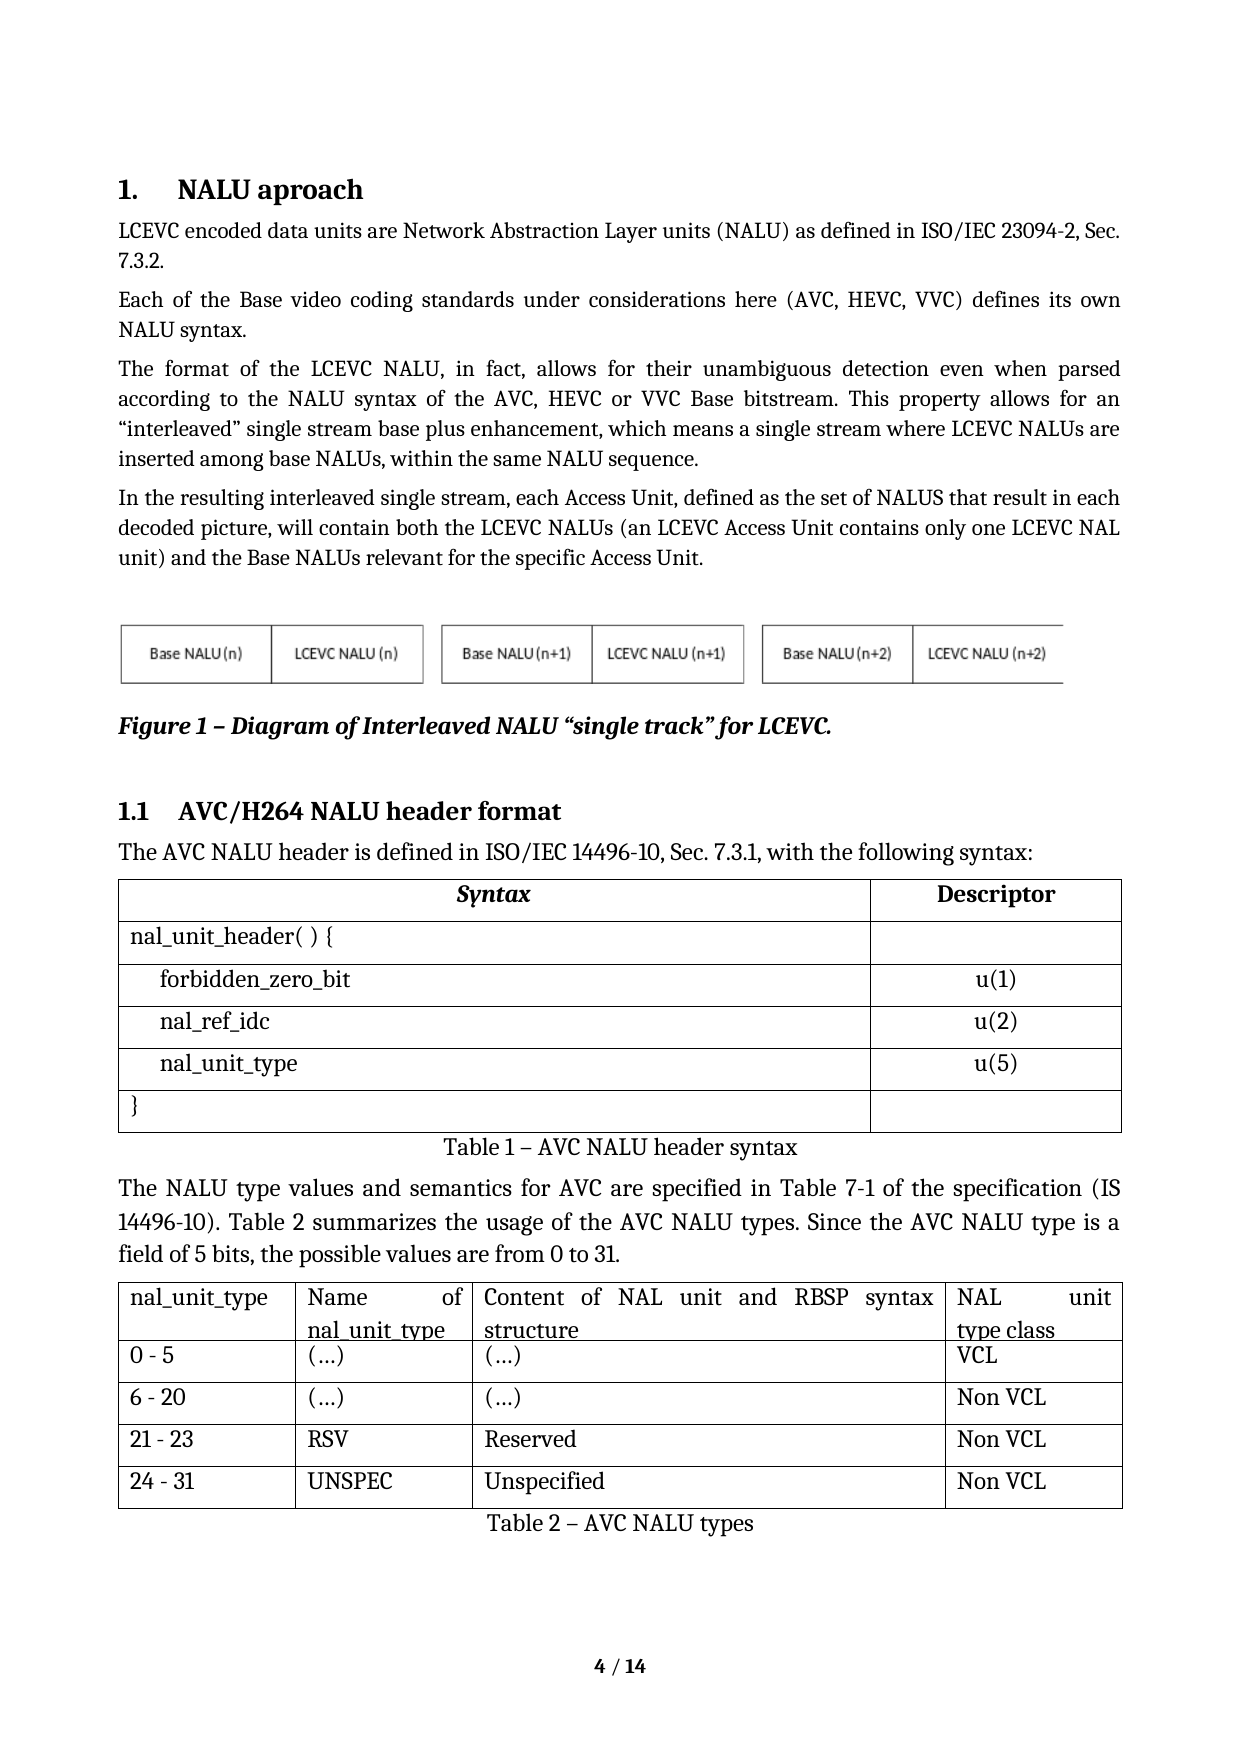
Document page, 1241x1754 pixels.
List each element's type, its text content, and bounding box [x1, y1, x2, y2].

table_cell [871, 922, 1121, 964]
table_cell Non VCL [946, 1467, 1122, 1508]
table_header nal_unit_type [119, 1283, 295, 1340]
table_cell (…) [473, 1383, 945, 1424]
table_cell nal_ref_idc [119, 1007, 870, 1048]
table_cell u(5) [871, 1049, 1121, 1089]
table_cell 24 - 31 [119, 1467, 295, 1508]
table_cell forbidden_zero_bit [119, 965, 870, 1006]
table_cell nal_unit_header( ) { [119, 922, 870, 964]
table_cell VCL [946, 1341, 1122, 1382]
text In the resulting interleaved single stream, each Access Unit, defined as the set of NALUS that result in each decoded picture, will contain both the LCEVC NALUs (an LCEVC Access Unit contains only one LCEVC NAL unit) and the Base NALUs relevant for the specific Access Unit. [118, 485, 1122, 572]
table_cell UNSPEC [296, 1467, 472, 1508]
table_header Name of nal_unit_type [296, 1283, 472, 1340]
table_cell RSV [296, 1425, 472, 1466]
table_cell u(1) [871, 965, 1121, 1006]
table_cell Non VCL [946, 1383, 1122, 1424]
table_cell u(2) [871, 1007, 1121, 1048]
table_cell Non VCL [946, 1425, 1122, 1466]
table_header Descriptor [871, 880, 1121, 921]
table_header NAL unit type class [946, 1283, 1122, 1340]
table_cell } [119, 1091, 870, 1132]
text LCEVC encoded data units are Network Abstraction Layer units (NALU) as defined in ISO/IEC 23094-2, Sec. 7.3.2. [118, 218, 1122, 275]
text The format of the LCEVC NALU, in fact, allows for their unambiguous detection even when parsed according to the NALU syntax of the AVC, HEVC or VVC Base bitstream. This property allows for an “interleaved” single stream base plus enhancement, which means a single stream where LCEVC NALUs are inserted among base NALUs, within the same NALU sequence. [118, 356, 1122, 473]
table_header Content of NAL unit and RBSP syntax structure [473, 1283, 945, 1340]
table_cell [871, 1091, 1121, 1132]
text Figure 1 – Diagram of Interleaved NALU “single track” for LCEVC. [118, 712, 1122, 741]
list NALU aproach [118, 173, 1122, 207]
text The AVC NALU header is defined in ISO/IEC 14496-10, Sec. 7.3.1, with the following syntax: [118, 838, 1122, 867]
table_cell Unspecified [473, 1467, 945, 1508]
table_cell (…) [296, 1383, 472, 1424]
table_cell 6 - 20 [119, 1383, 295, 1424]
table_cell nal_unit_type [119, 1049, 870, 1089]
list AVC/H264 NALU header format [118, 796, 1122, 827]
table_cell 0 - 5 [119, 1341, 295, 1382]
table_cell (…) [473, 1341, 945, 1382]
table_cell (…) [296, 1341, 472, 1382]
table_cell Reserved [473, 1425, 945, 1466]
table_header Syntax [119, 880, 870, 921]
text Each of the Base video coding standards under considerations here (AVC, HEVC, VVC) defines its own NALU syntax. [118, 287, 1122, 343]
table_cell 21 - 23 [119, 1425, 295, 1466]
